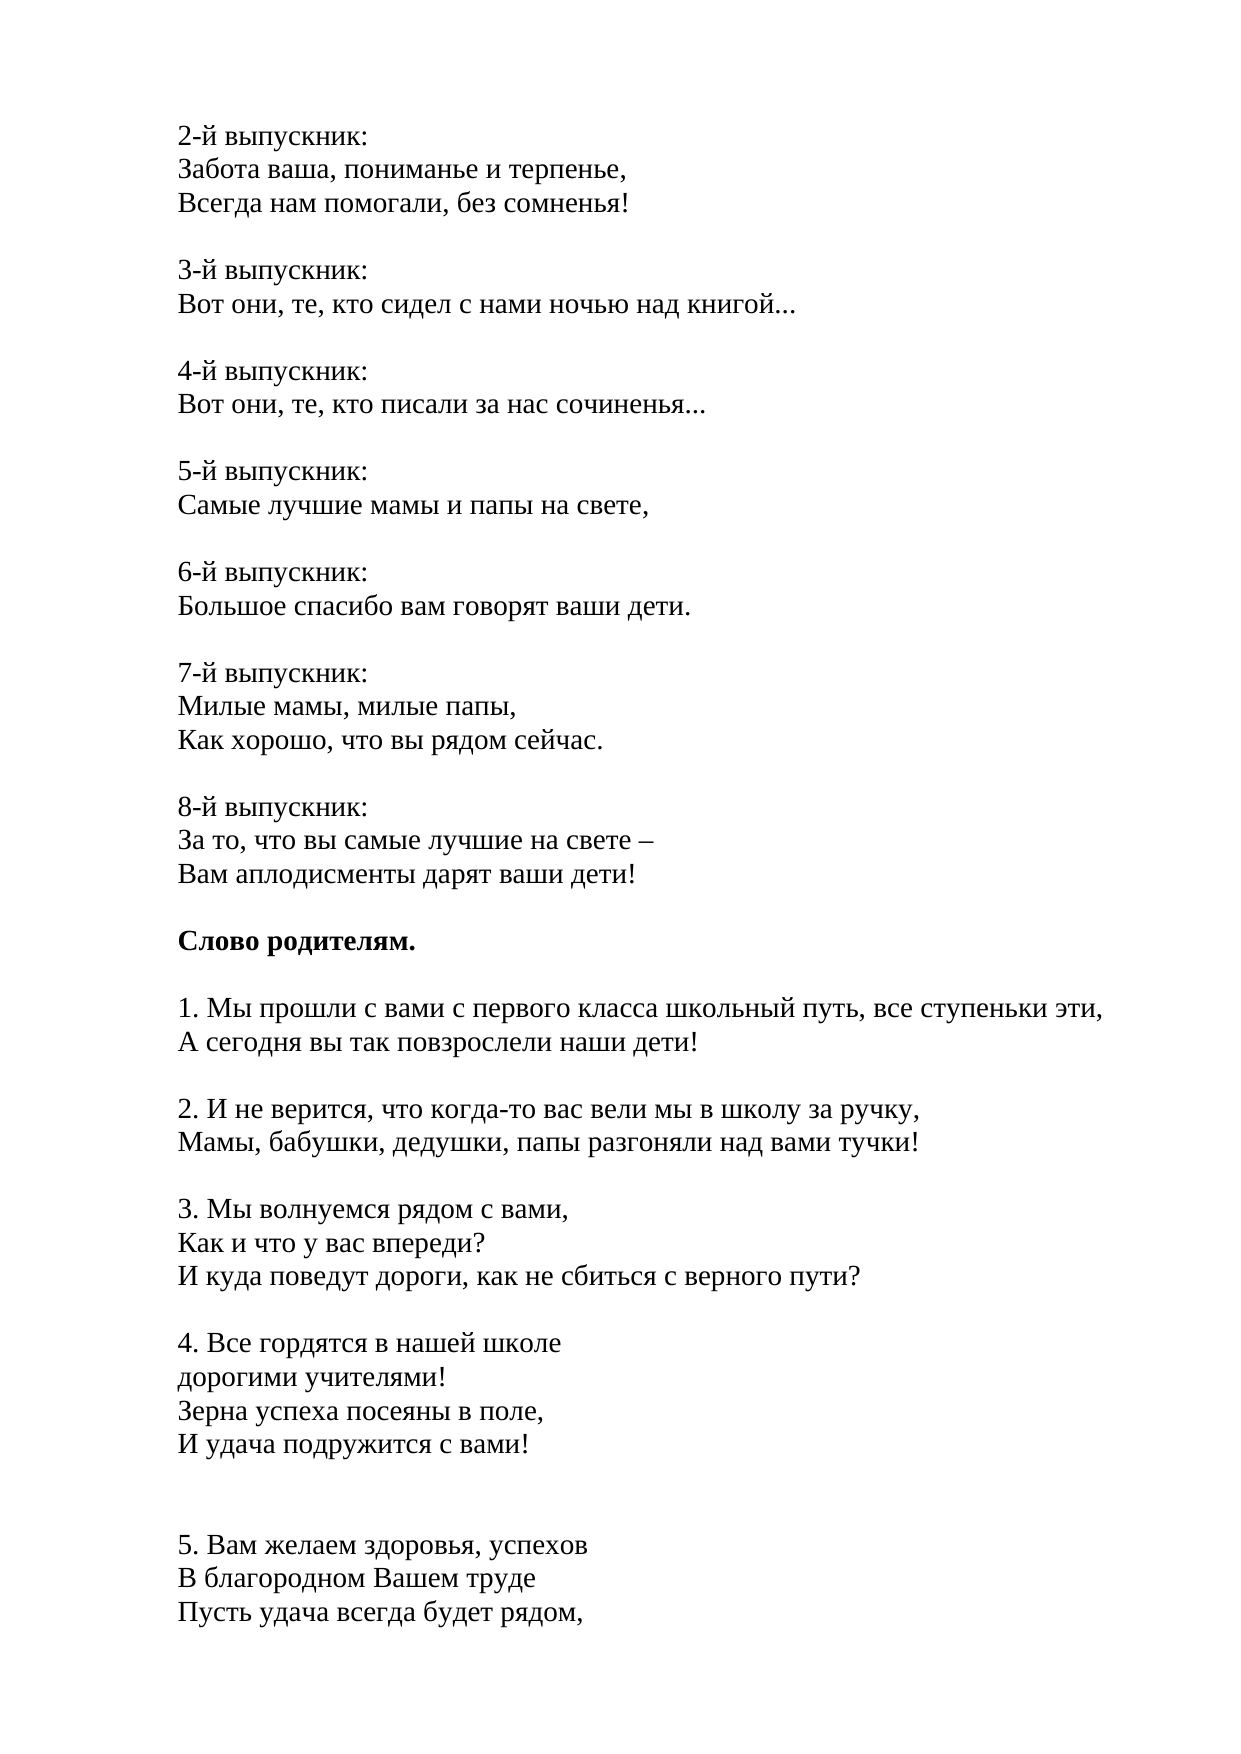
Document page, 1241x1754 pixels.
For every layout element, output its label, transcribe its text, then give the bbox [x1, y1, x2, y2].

text В благородном Вашем труде [177, 1560, 1152, 1594]
text Пусть удача всегда будет рядом, [177, 1594, 1152, 1627]
text 1. Мы прошли с вами с первого класса школьный путь, все ступеньки эти, [177, 990, 1152, 1024]
text 2. И не верится, что когда-то вас вели мы в школу за ручку, [177, 1091, 1152, 1124]
text 4. Все гордятся в нашей школе [177, 1326, 1152, 1359]
text Зерна успеха посеяны в поле, [177, 1393, 1152, 1426]
text И куда поведут дороги, как не сбиться с верного пути? [177, 1258, 1152, 1292]
text А сегодня вы так повзрослели наши дети! [177, 1024, 1152, 1057]
text Милые мамы, милые папы, Как хорошо, что вы рядом сейчас. [177, 688, 1152, 755]
text дорогими учителями! [177, 1359, 1152, 1393]
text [177, 118, 1152, 621]
text Слово родителям. [177, 923, 1152, 957]
text И удача подружится с вами! [177, 1426, 1152, 1460]
text 7-й выпускник: [177, 655, 1152, 688]
text 5. Вам желаем здоровья, успехов [177, 1527, 1152, 1560]
text 3. Мы волнуемся рядом с вами, [177, 1191, 1152, 1225]
text Мамы, бабушки, дедушки, папы разгоняли над вами тучки! [177, 1124, 1152, 1158]
text Как и что у вас впереди? [177, 1225, 1152, 1258]
text 8-й выпускник: За то, что вы самые лучшие на свете – Вам аплодисменты дарят ваши дети! [177, 789, 1152, 889]
